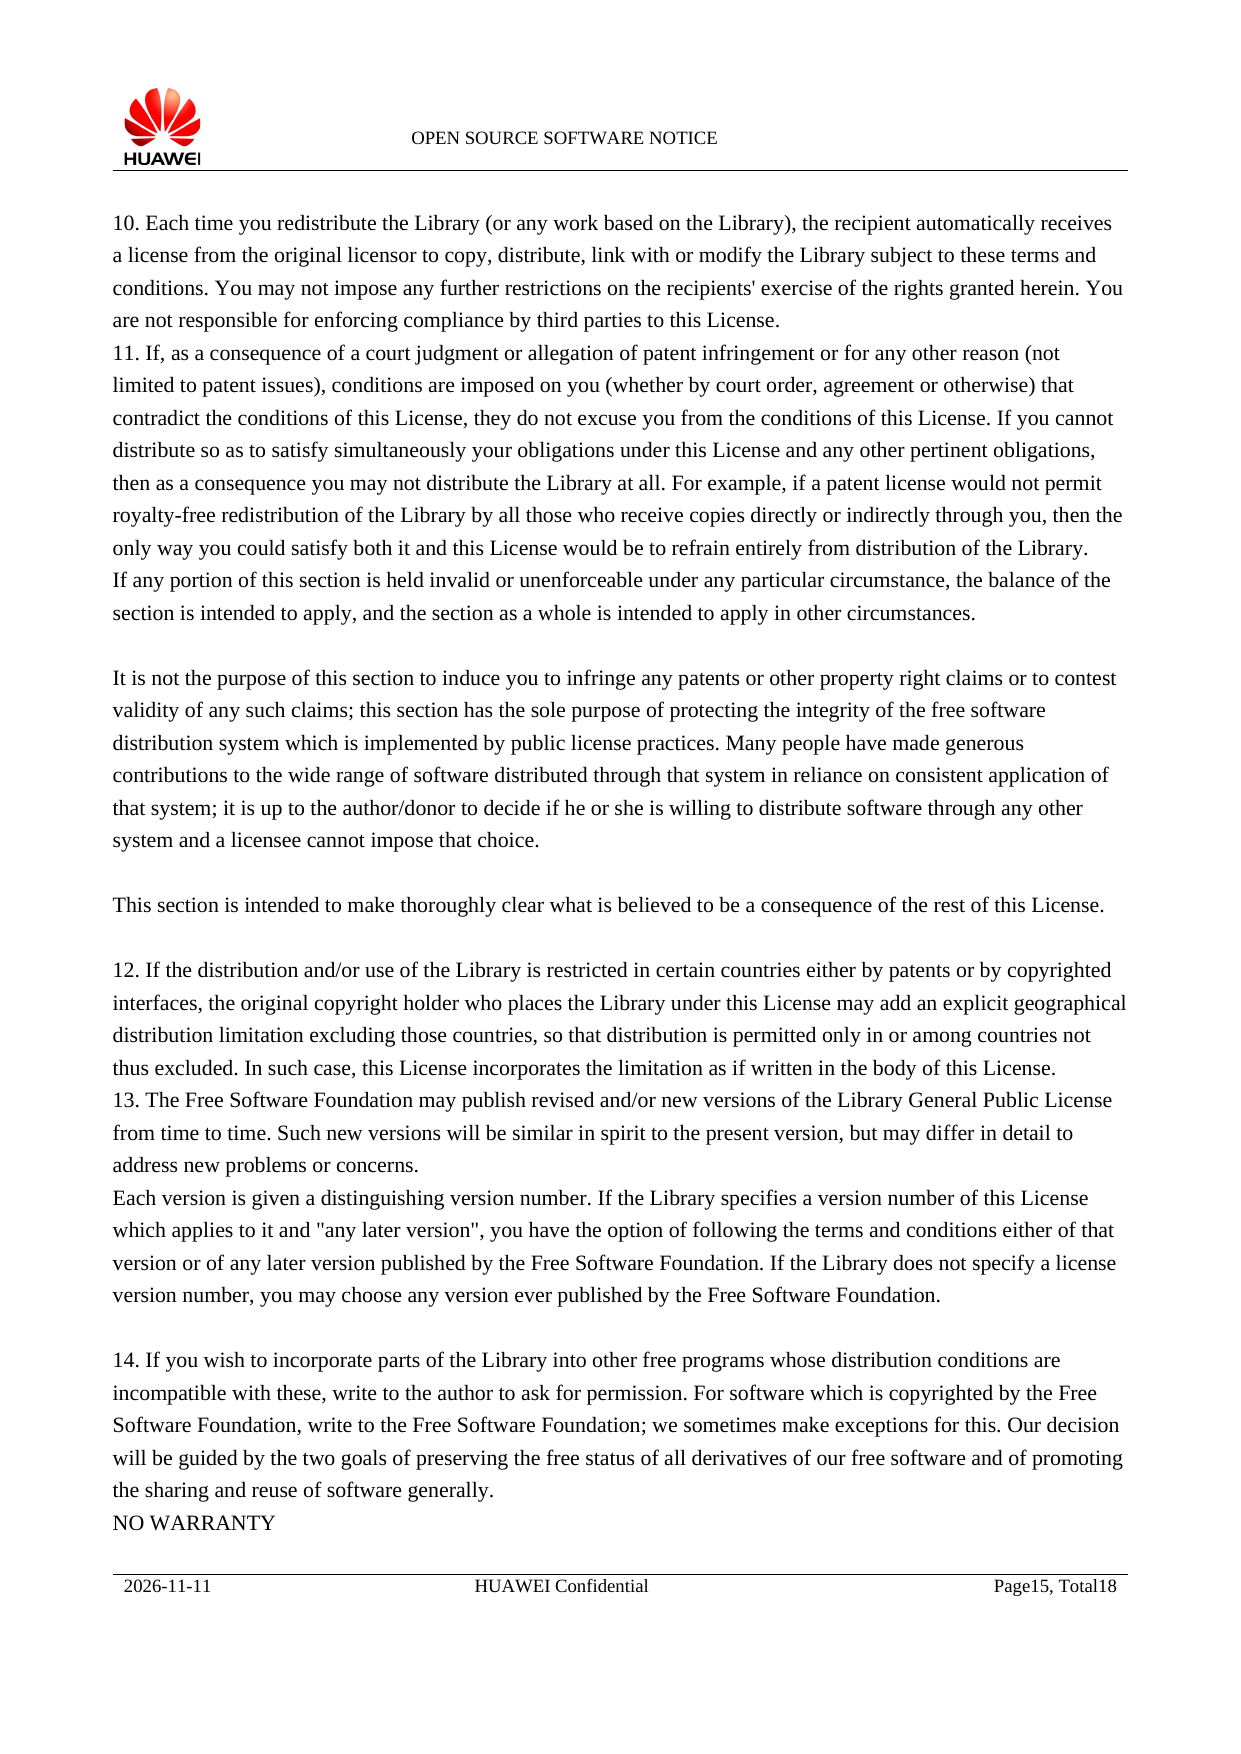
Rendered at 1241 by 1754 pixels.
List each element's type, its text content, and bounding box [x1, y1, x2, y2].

picture [124, 88, 201, 165]
